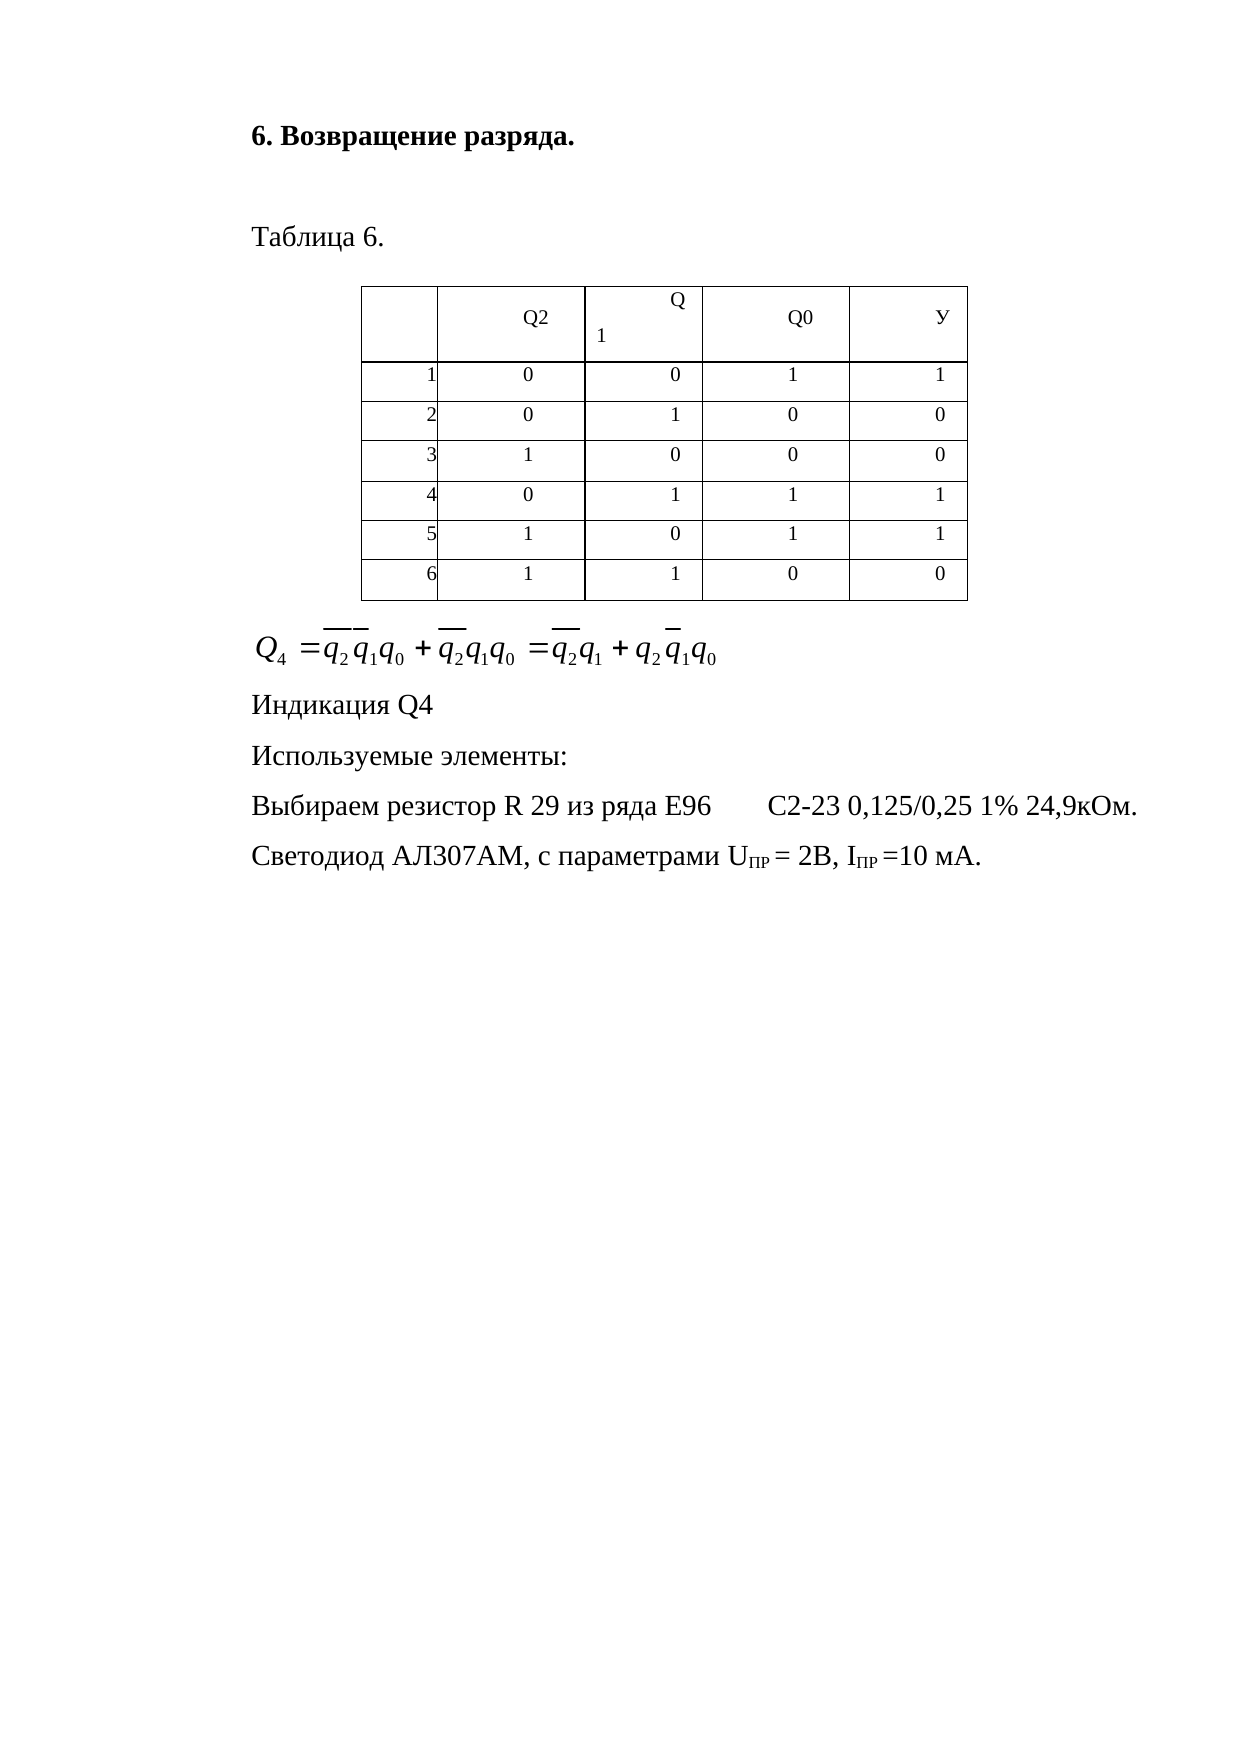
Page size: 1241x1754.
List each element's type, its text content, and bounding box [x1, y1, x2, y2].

table_header Q0 [703, 287, 849, 361]
table_cell 0 [586, 363, 702, 401]
table_cell 1 [438, 560, 584, 600]
table_cell 0 [850, 402, 967, 440]
table_cell 1 [703, 482, 849, 520]
table_cell 1 [586, 402, 702, 440]
table_cell 0 [438, 363, 584, 401]
table_cell 1 [438, 521, 584, 559]
table_cell 0 [438, 482, 584, 520]
text 6. Возвращение разряда. [177, 118, 1152, 152]
table_cell 0 [703, 560, 849, 600]
table_cell 0 [850, 560, 967, 600]
table_cell 1 [703, 363, 849, 401]
table_cell 0 [850, 441, 967, 481]
text Выбираем резистор R 29 из ряда Е96 С2-23 0,125/0,25 1% 24,9кОм. [177, 788, 1152, 821]
table_header Q2 [438, 287, 584, 361]
table_cell 1 [586, 560, 702, 600]
table_cell 0 [703, 441, 849, 481]
table_cell 0 [438, 402, 584, 440]
table_cell 3 [362, 441, 437, 481]
table_cell 0 [586, 441, 702, 481]
table_cell 5 [362, 521, 437, 559]
table_header [362, 287, 437, 361]
text Используемые элементы: [177, 738, 1152, 771]
table_cell 6 [362, 560, 437, 600]
table_header Q1 [586, 287, 702, 361]
table_cell 1 [586, 482, 702, 520]
table_cell 2 [362, 402, 437, 440]
table_cell 0 [586, 521, 702, 559]
table_header У [850, 287, 967, 361]
text Таблица 6. [177, 219, 1152, 252]
table_cell 4 [362, 482, 437, 520]
text Индикация Q4 [177, 687, 1152, 721]
table_cell 1 [850, 363, 967, 401]
text Светодиод АЛ307АМ, с параметрами UПР = 2В, IПР =10 мА. [177, 838, 1152, 872]
table_cell 1 [438, 441, 584, 481]
table_cell 1 [362, 363, 437, 401]
table_cell 1 [850, 521, 967, 559]
table_cell 1 [850, 482, 967, 520]
table_cell 0 [703, 402, 849, 440]
table_cell 1 [703, 521, 849, 559]
